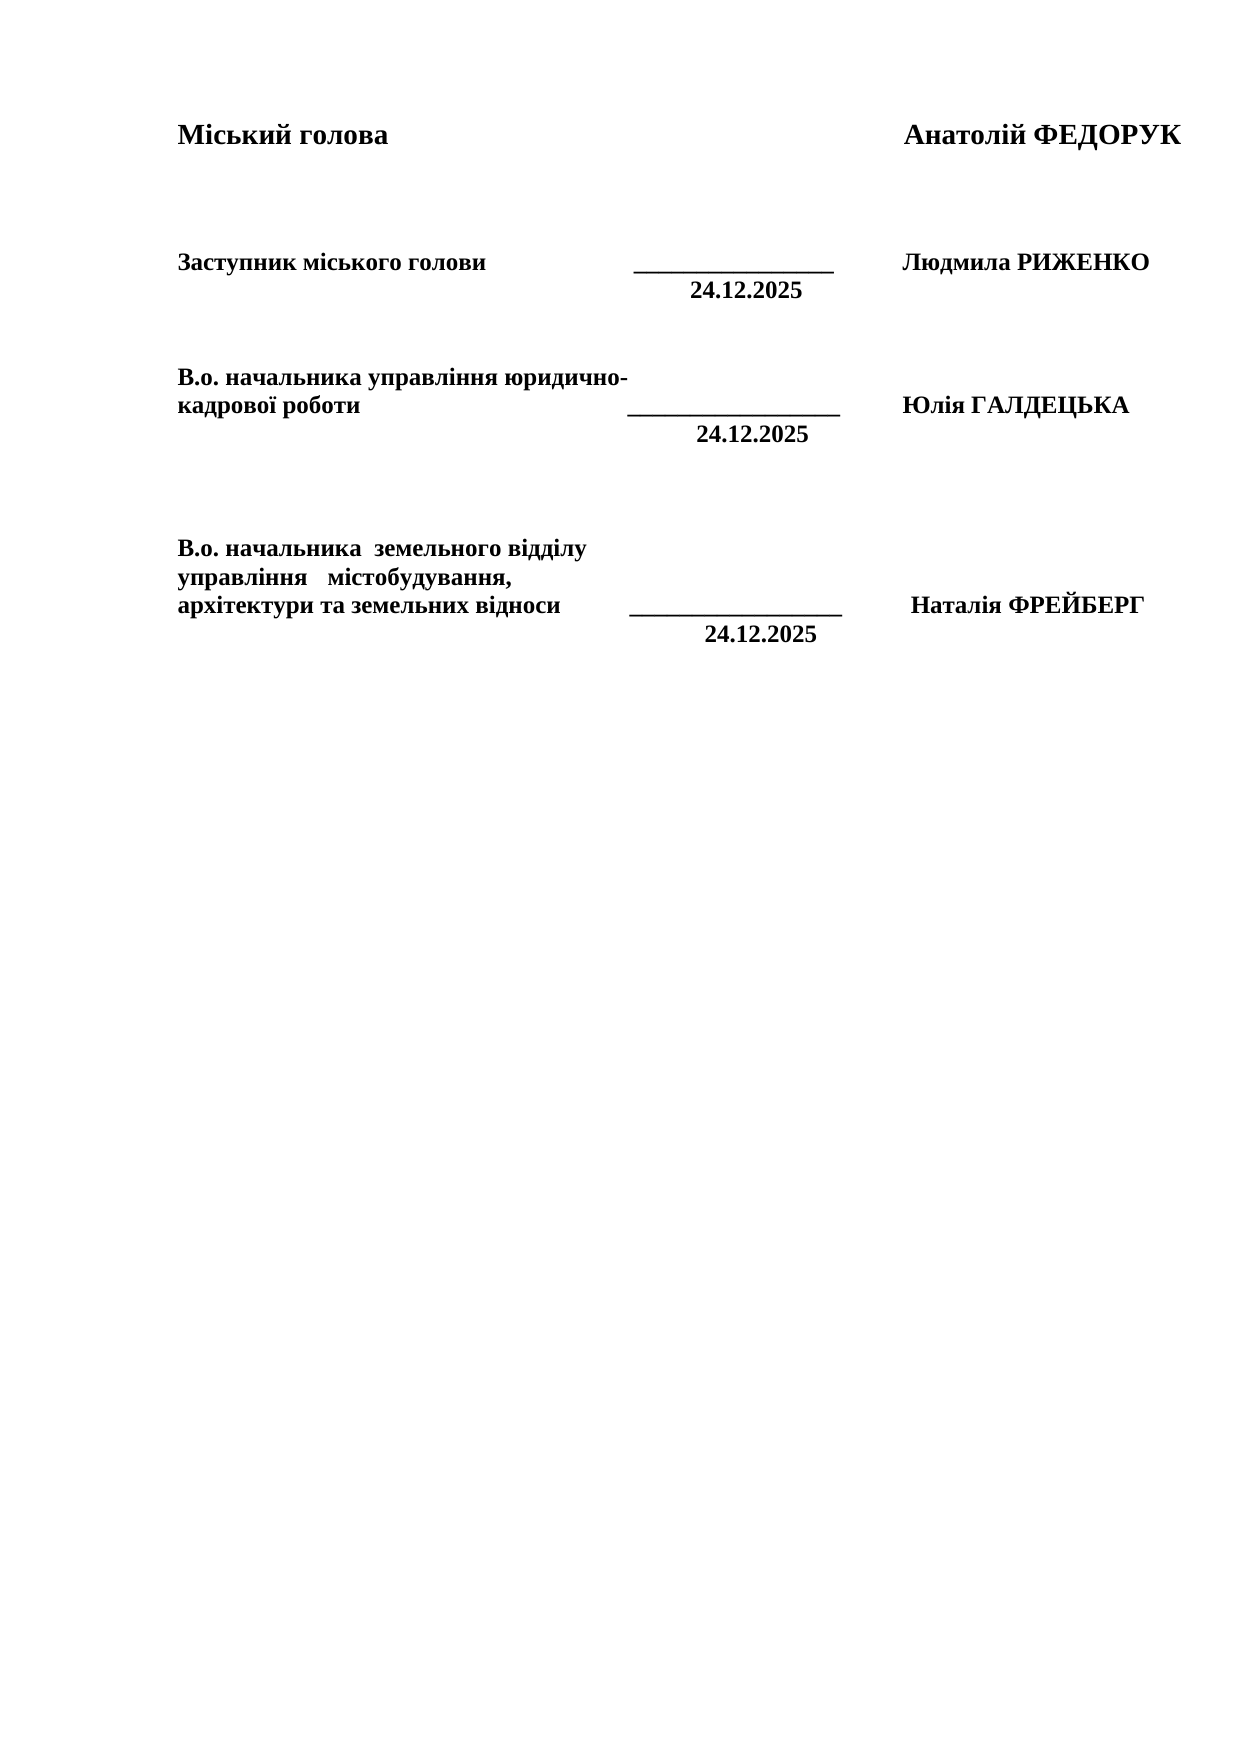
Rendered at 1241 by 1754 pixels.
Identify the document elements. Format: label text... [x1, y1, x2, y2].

text Міський голова Анатолій ФЕДОРУК [177, 117, 1181, 151]
text кадрової роботи _________________ Юлія ГАЛДЕЦЬКА [177, 391, 1181, 419]
text 24.12.2025 [177, 619, 1181, 648]
text управління містобудування, [177, 562, 1181, 590]
text архітектури та земельних відноси _________________ Наталія ФРЕЙБЕРГ [177, 590, 1181, 619]
text 24.12.2025 [177, 276, 1181, 304]
text В.о. начальника управління юридично- [177, 333, 1181, 391]
text Заступник міського голови ________________ Людмила РИЖЕНКО [177, 247, 1181, 276]
text В.о. начальника земельного відділу [177, 533, 1181, 562]
text 24.12.2025 [177, 419, 1181, 533]
